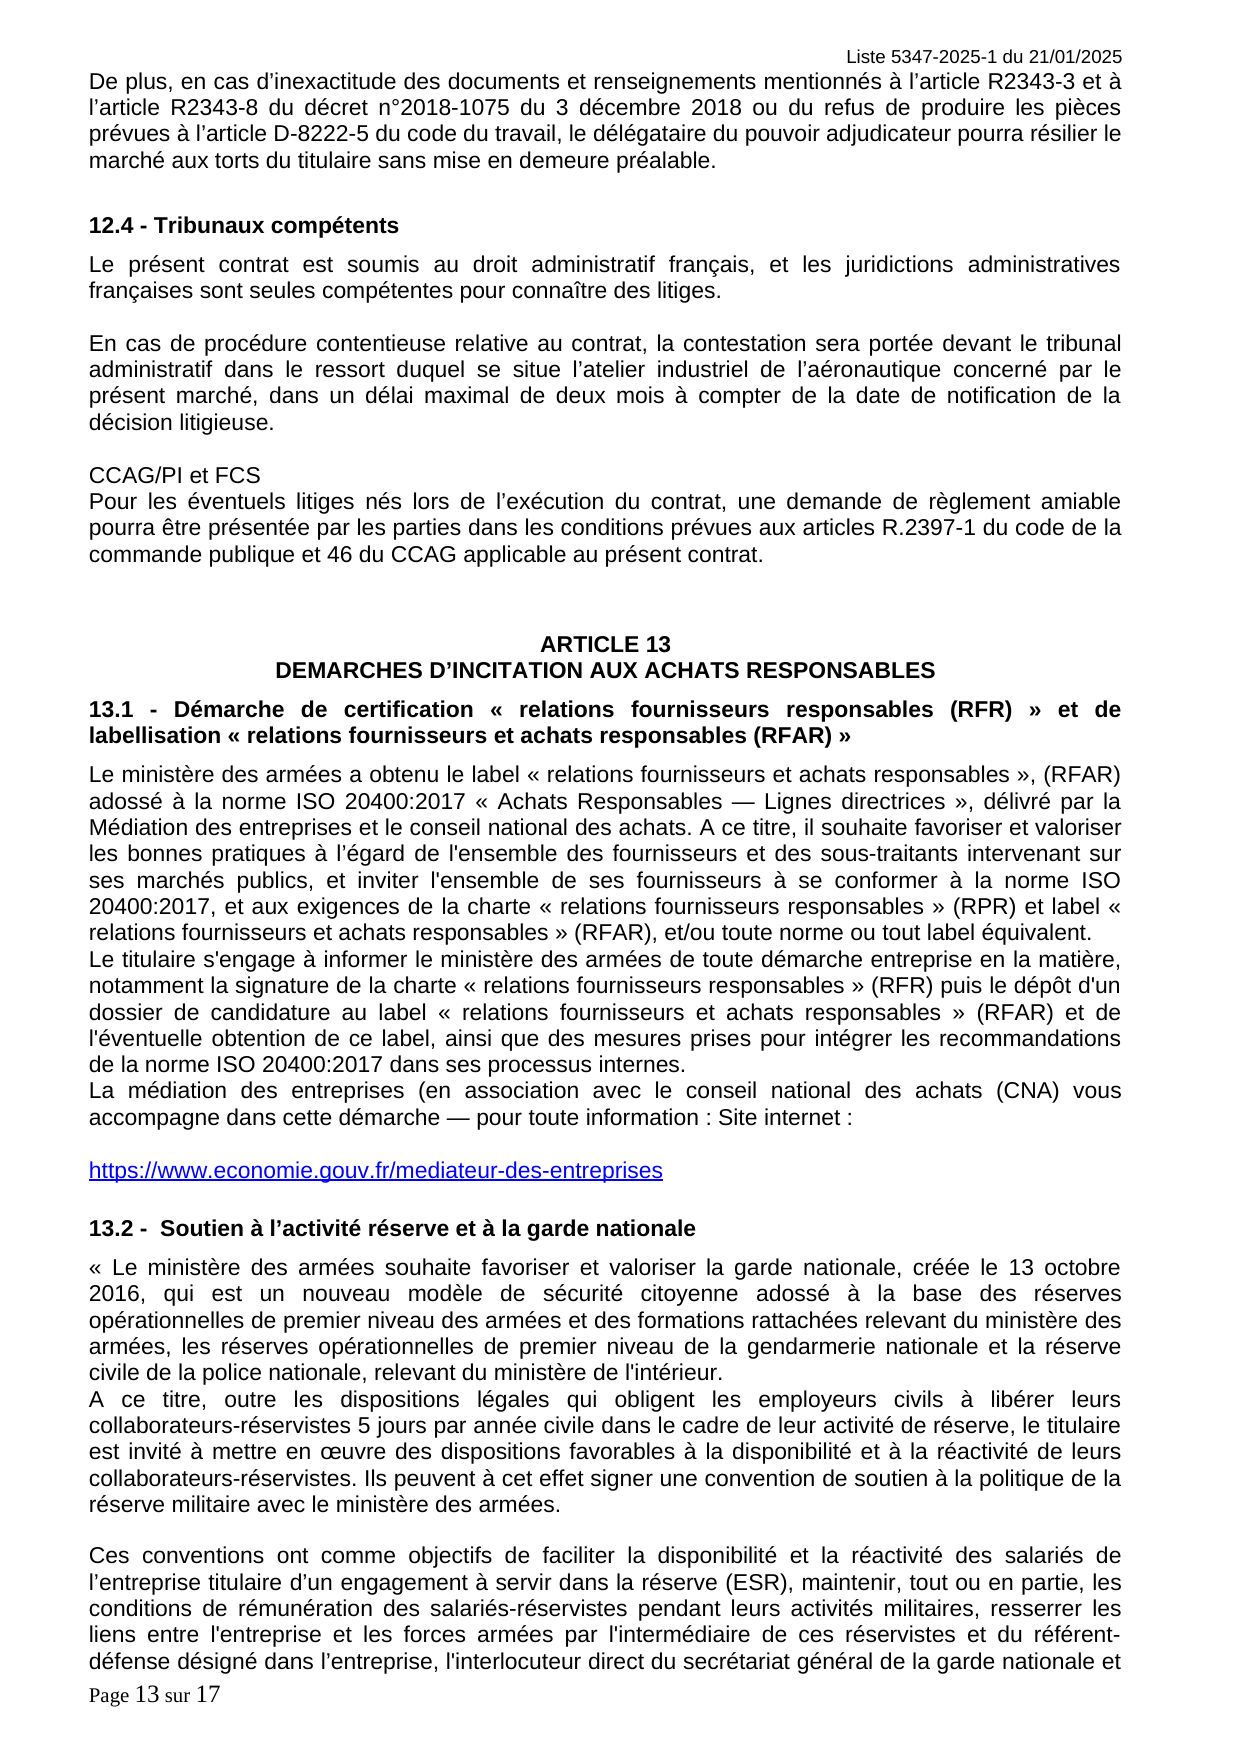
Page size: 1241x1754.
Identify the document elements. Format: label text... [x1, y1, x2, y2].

text CCAG/PI et FCS [89, 462, 1122, 488]
text A ce titre, outre les dispositions légales qui obligent les employeurs civils à libérer leurs collaborateurs-réservistes 5 jours par année civile dans le cadre de leur activité de réserve, le titulaire est invité à mettre en œuvre des dispositions favorables à la disponibilité et à la réactivité de leurs collaborateurs-réservistes. Ils peuvent à cet effet signer une convention de soutien à la politique de la réserve militaire avec le ministère des armées. [89, 1386, 1122, 1517]
text Le titulaire s'engage à informer le ministère des armées de toute démarche entreprise en la matière, notamment la signature de la charte « relations fournisseurs responsables » (RFR) puis le dépôt d'un dossier de candidature au label « relations fournisseurs et achats responsables » (RFAR) et de l'éventuelle obtention de ce label, ainsi que des mesures prises pour intégrer les recommandations de la norme ISO 20400:2017 dans ses processus internes. [89, 946, 1122, 1077]
text La médiation des entreprises (en association avec le conseil national des achats (CNA) vous accompagne dans cette démarche — pour toute information : Site internet : [89, 1077, 1122, 1130]
text https://www.economie.gouv.fr/mediateur-des-entreprises [89, 1157, 1122, 1183]
text En cas de procédure contentieuse relative au contrat, la contestation sera portée devant le tribunal administratif dans le ressort duquel se situe l’atelier industriel de l’aéronautique concerné par le présent marché, dans un délai maximal de deux mois à compter de la date de notification de la décision litigieuse. [89, 330, 1122, 435]
text De plus, en cas d’inexactitude des documents et renseignements mentionnés à l’article R2343-3 et à l’article R2343-8 du décret n°2018-1075 du 3 décembre 2018 ou du refus de produire les pièces prévues à l’article D-8222-5 du code du travail, le délégataire du pouvoir adjudicateur pourra résilier le marché aux torts du titulaire sans mise en demeure préalable. [89, 68, 1122, 173]
subtitle 13.2 - Soutien à l’activité réserve et à la garde nationale [89, 1215, 1122, 1241]
text Le présent contrat est soumis au droit administratif français, et les juridictions administratives françaises sont seules compétentes pour connaître des litiges. [89, 251, 1122, 303]
text ARTICLE 13 DEMARCHES D’INCITATION AUX ACHATS RESPONSABLES [89, 631, 1122, 683]
subtitle 12.4 - Tribunaux compétents [89, 212, 1122, 238]
subtitle 13.1 - Démarche de certification « relations fournisseurs responsables (RFR) » et de labellisation « relations fournisseurs et achats responsables (RFAR) » [89, 696, 1122, 749]
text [89, 1542, 1122, 1674]
text Le ministère des armées a obtenu le label « relations fournisseurs et achats responsables », (RFAR) adossé à la norme ISO 20400:2017 « Achats Responsables — Lignes directrices », délivré par la Médiation des entreprises et le conseil national des achats. A ce titre, il souhaite favoriser et valoriser les bonnes pratiques à l’égard de l'ensemble des fournisseurs et des sous-traitants intervenant sur ses marchés publics, et inviter l'ensemble de ses fournisseurs à se conformer à la norme ISO 20400:2017, et aux exigences de la charte « relations fournisseurs responsables » (RPR) et label « relations fournisseurs et achats responsables » (RFAR), et/ou toute norme ou tout label équivalent. [89, 761, 1122, 946]
text « Le ministère des armées souhaite favoriser et valoriser la garde nationale, créée le 13 octobre 2016, qui est un nouveau modèle de sécurité citoyenne adossé à la base des réserves opérationnelles de premier niveau des armées et des formations rattachées relevant du ministère des armées, les réserves opérationnelles de premier niveau de la gendarmerie nationale et la réserve civile de la police nationale, relevant du ministère de l'intérieur. [89, 1254, 1122, 1386]
text Pour les éventuels litiges nés lors de l’exécution du contrat, une demande de règlement amiable pourra être présentée par les parties dans les conditions prévues aux articles R.2397-1 du code de la commande publique et 46 du CCAG applicable au présent contrat. [89, 488, 1122, 567]
